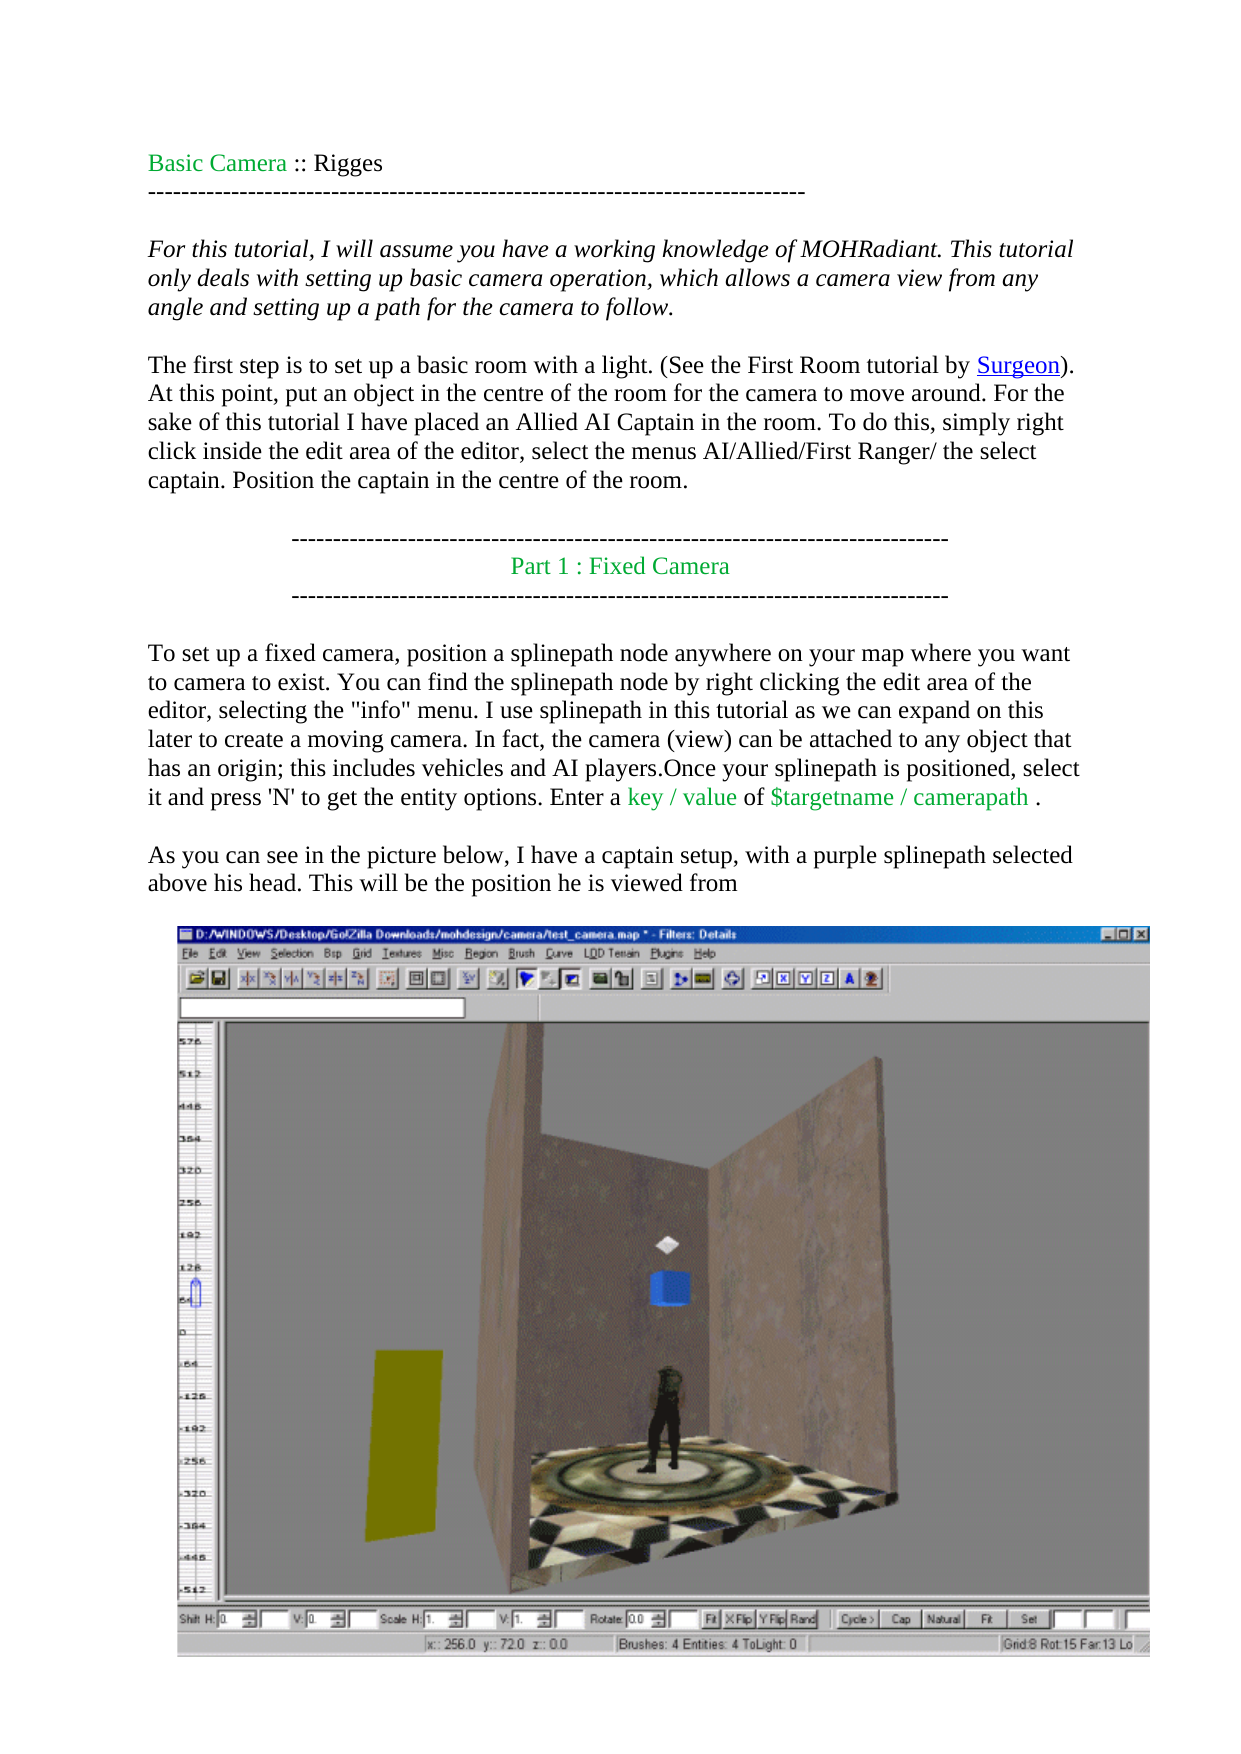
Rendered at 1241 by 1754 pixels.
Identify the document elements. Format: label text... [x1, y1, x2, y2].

text To set up a fixed camera, position a splinepath node anywhere on your map where you want to camera to exist. You can find the splinepath node by right clicking the edit area of the editor, selecting the "info" menu. I use splinepath in this tutorial as we can expand on this later to create a moving camera. In fact, the camera (view) can be attached to any object that has an origin; this includes vehicles and AI players.Once your splinepath is positioned, select it and press 'N' to get the entity options. Enter a key / value of $targetname / camerapath . [148, 638, 1093, 811]
text For this tutorial, I will assume you have a working knowledge of MOHRadiant. This tutorial only deals with setting up basic camera operation, which allows a camera view from any angle and setting up a path for the camera to follow. [148, 234, 1093, 321]
text Basic Camera :: Rigges ------------------------------------------------------------------------------- [148, 148, 1093, 205]
picture [177, 926, 1150, 1657]
text As you can see in the picture below, I have a captain setup, with a purple splinepath selected above his head. This will be the position he is viewed from [148, 840, 1093, 897]
text The first step is to set up a basic room with a light. (See the First Room tutorial by Surgeon). At this point, put an object in the centre of the room for the camera to move around. For the sake of this tutorial I have placed an Allied AI Captain in the room. To do this, simply right click inside the edit area of the editor, select the menus AI/Allied/First Ranger/ the select captain. Position the captain in the centre of the room. [148, 350, 1093, 493]
text ------------------------------------------------------------------------------- Part 1 : Fixed Camera ------------------------------------------------------------------------------- [148, 523, 1093, 609]
